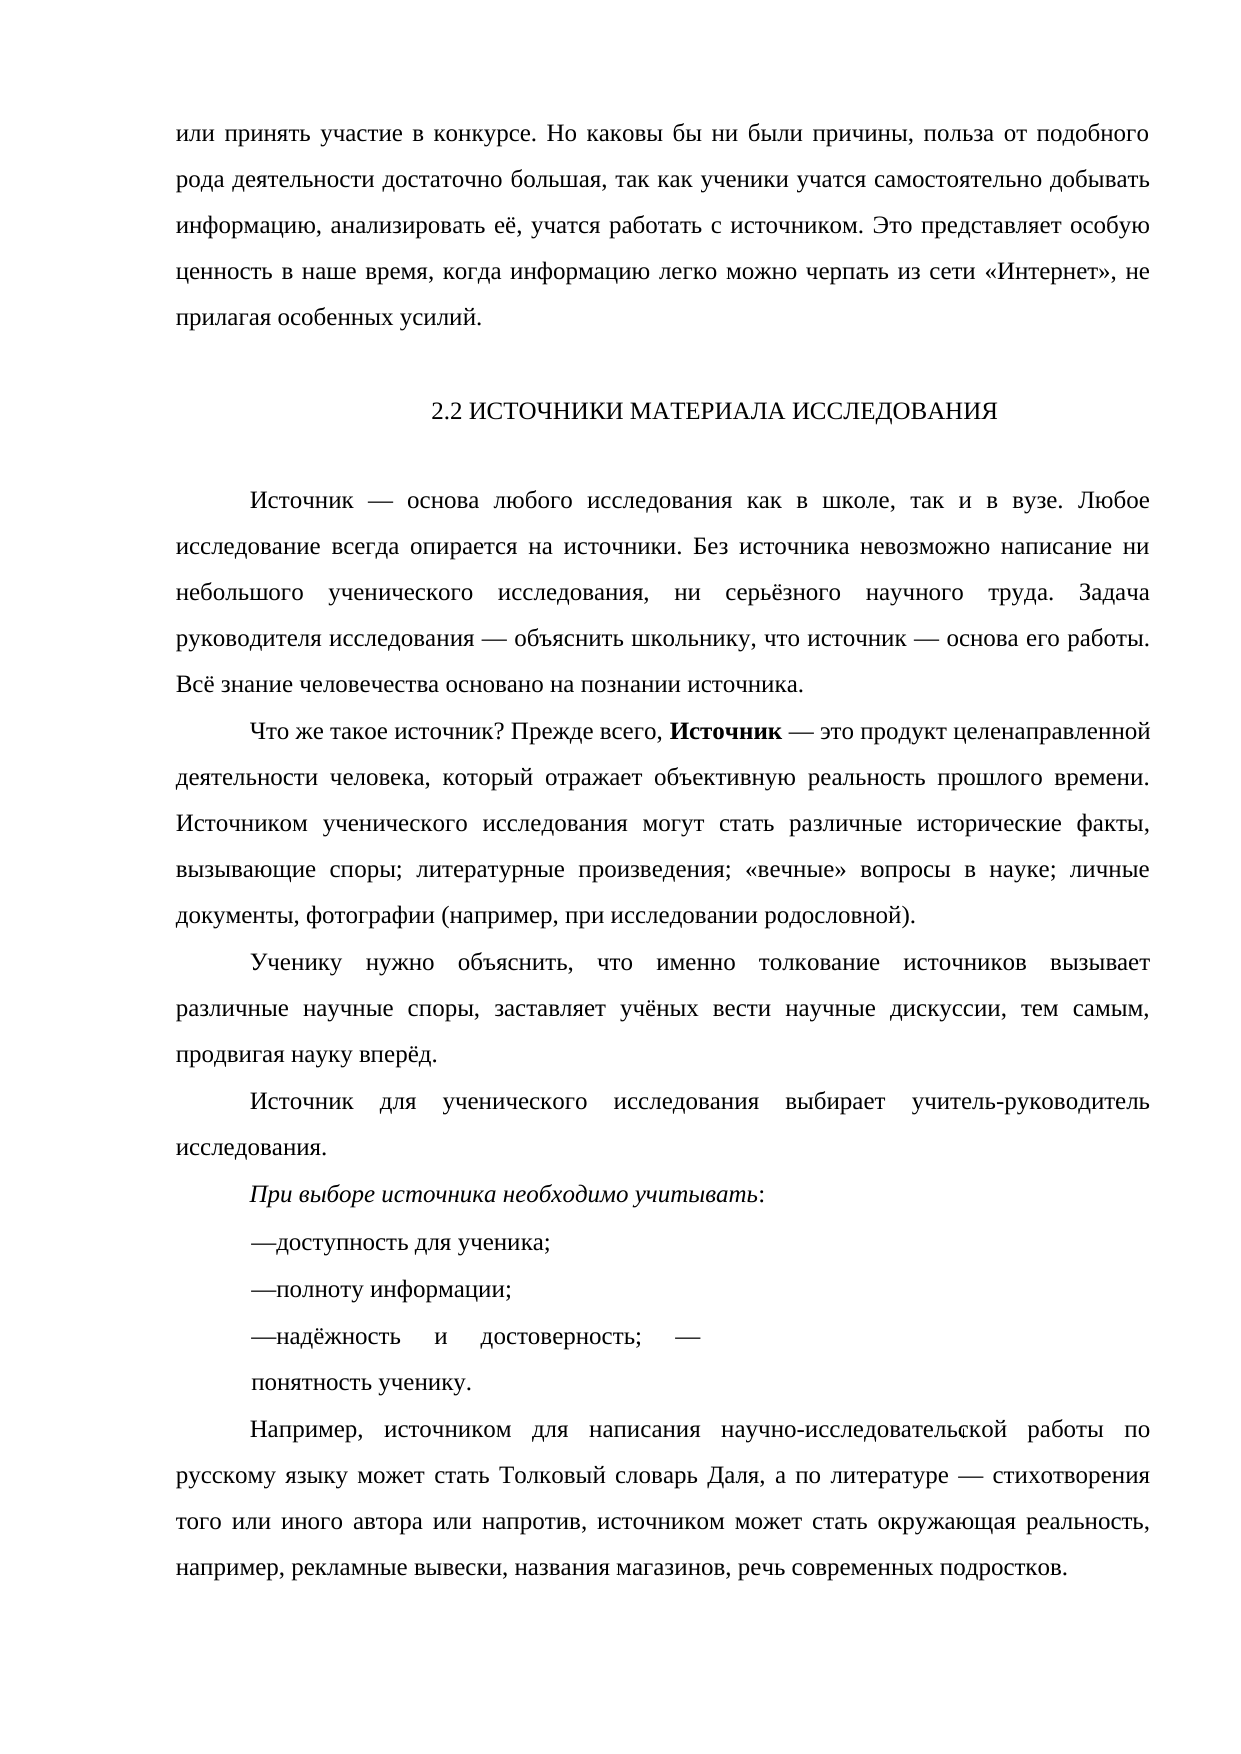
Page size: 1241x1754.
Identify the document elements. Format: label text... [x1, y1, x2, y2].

text Что же такое источник? Прежде всего, Источник — это продукт целенаправленной деятельности человека, который отражает объективную реальность прошлого времени. Источником ученического исследования могут стать различные исторические факты, вызывающие споры; литературные произведения; «вечные» вопросы в науке; личные документы, фотографии (например, при исследовании родословной). [176, 716, 1151, 929]
text 2.2 ИСТОЧНИКИ МАТЕРИАЛА ИССЛЕДОВАНИЯ [431, 396, 1151, 425]
text При выборе источника необходимо учитывать: [249, 1179, 1152, 1208]
text —полноту информации; [251, 1274, 1151, 1303]
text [176, 118, 1151, 331]
text —доступность для ученика; [251, 1227, 1151, 1256]
text Например, источником для написания научно-исследовательской работы по русскому языку может стать Толковый словарь Даля, а по литературе — стихотворения того или иного автора или напротив, источником может стать окружающая реальность, например, рекламные вывески, названия магазинов, речь современных подростков. [176, 1414, 1151, 1581]
text —надёжность и достоверность; —понятность ученику. [251, 1321, 700, 1396]
text Источник для ученического исследования выбирает учитель-руководитель исследования. [176, 1086, 1151, 1161]
text Ученику нужно объяснить, что именно толкование источников вызывает различные научные споры, заставляет учёных вести научные дискуссии, тем самым, продвигая науку вперёд. [176, 947, 1151, 1068]
text Источник — основа любого исследования как в школе, так и в вузе. Любое исследование всегда опирается на источники. Без источника невозможно написание ни небольшого ученического исследования, ни серьёзного научного труда. Задача руководителя исследования — объяснить школьнику, что источник — основа его работы. Всё знание человечества основано на познании источника. [176, 486, 1151, 698]
